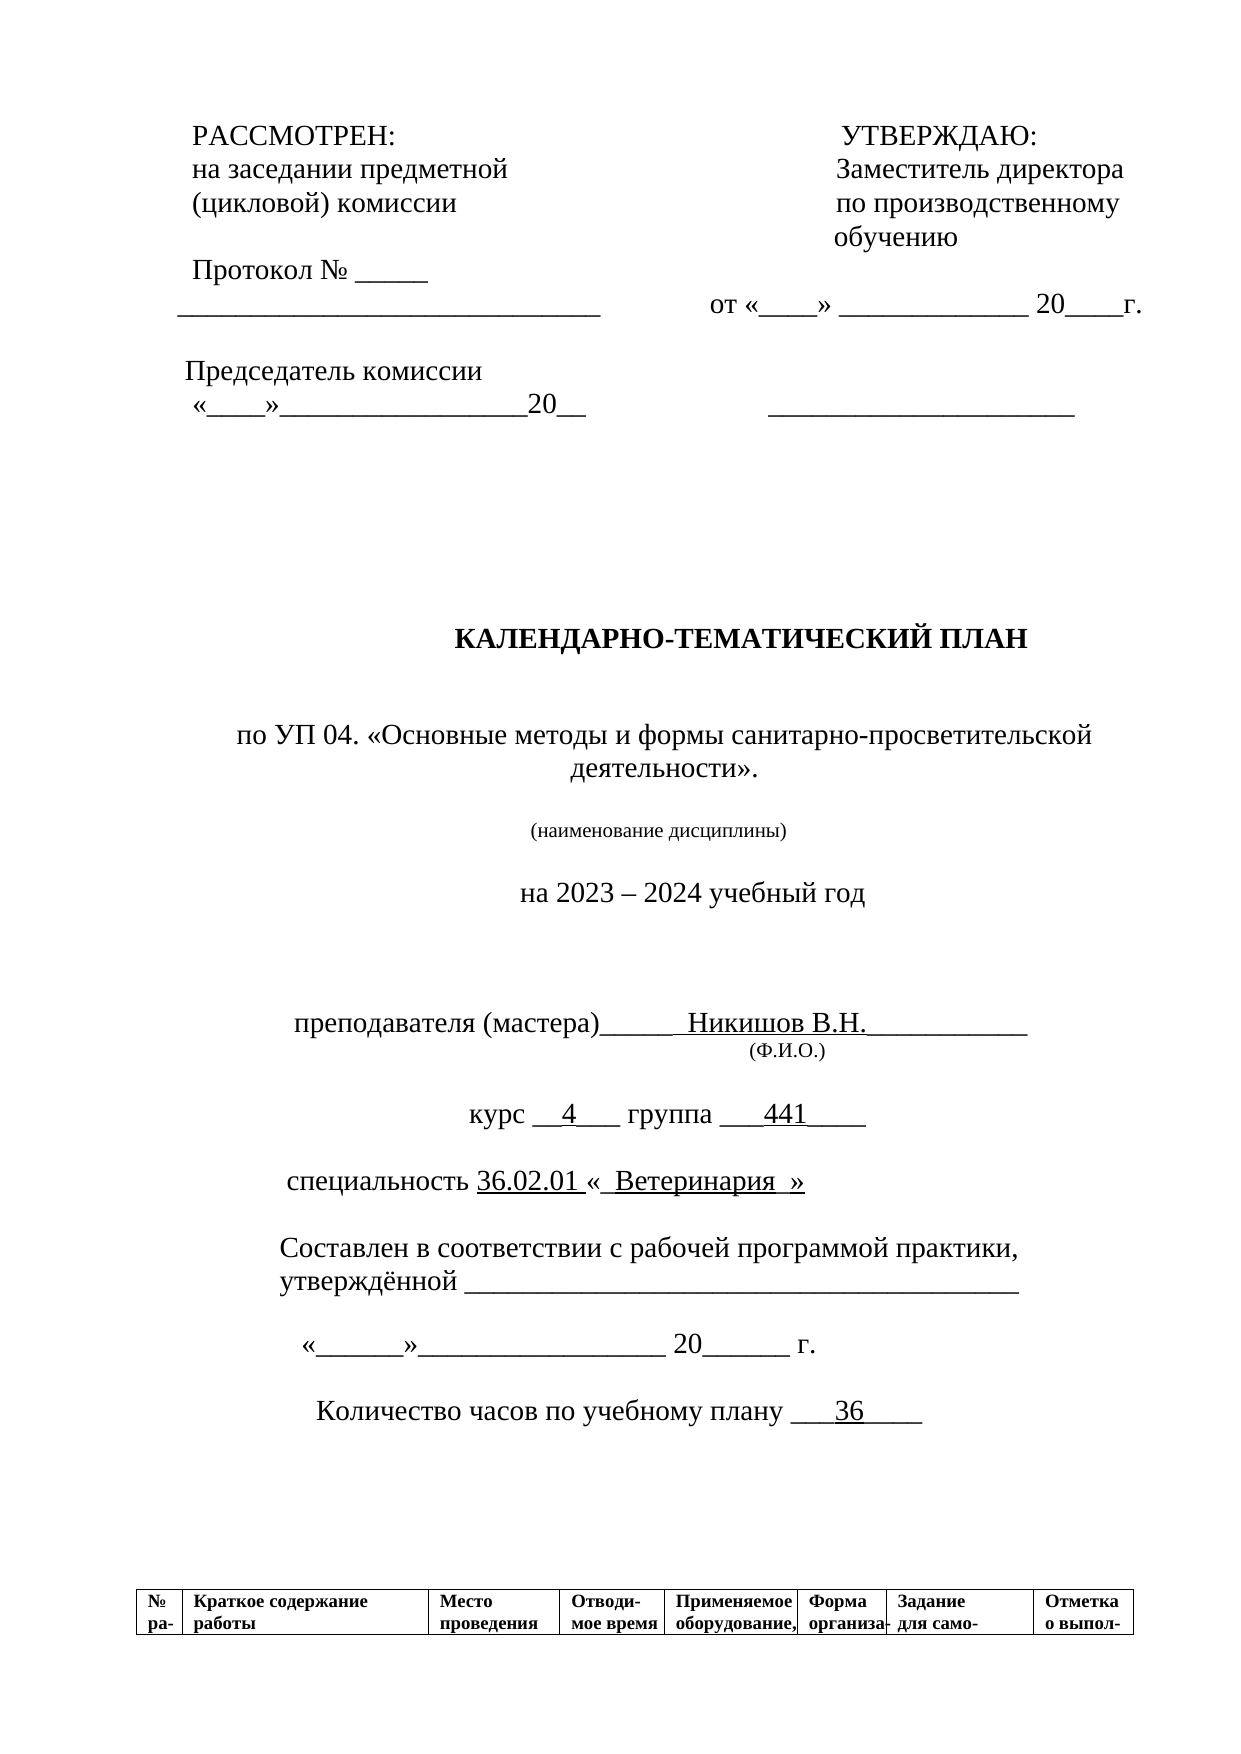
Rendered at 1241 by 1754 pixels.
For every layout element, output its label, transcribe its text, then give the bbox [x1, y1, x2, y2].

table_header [887, 1590, 1033, 1633]
table_header Форма организа- ции [798, 1590, 886, 1633]
text РАССМОТРЕН: УТВЕРЖДАЮ: [177, 118, 1152, 152]
text по УП 04. «Основные методы и формы санитарно-просветительской деятельности». [177, 717, 1152, 784]
text «______»_________________ 20______ г. [177, 1326, 1152, 1359]
text на заседании предметной Заместитель директора [177, 152, 1152, 185]
text (цикловой) комиссии по производственному [177, 185, 1152, 219]
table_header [560, 1590, 664, 1633]
text утверждённой ______________________________________ [177, 1263, 1152, 1297]
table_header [183, 1590, 428, 1633]
table_header Место проведения [429, 1590, 559, 1633]
text Председатель комиссии «____»_________________20__ _____________________ [177, 353, 1152, 420]
text Протокол № _____ _____________________________ от «____» _____________ 20____г. [177, 252, 1152, 319]
text (Ф.И.О.) [177, 1038, 1152, 1062]
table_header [665, 1590, 797, 1633]
text обучению [177, 219, 1152, 252]
text преподавателя (мастера)_____ Никишов В.Н.___________ [177, 1005, 1152, 1038]
text КАЛЕНДАРНО-ТЕМАТИЧЕСКИЙ ПЛАН [177, 621, 1196, 655]
text (наименование дисциплины) [177, 818, 1152, 842]
text специальность 36.02.01 «_Ветеринария_» [162, 1163, 1152, 1196]
text на 2023 – 2024 учебный год [177, 875, 1152, 909]
text Составлен в соответствии с рабочей программой практики, [177, 1230, 1152, 1263]
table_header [1034, 1590, 1133, 1633]
table_header № ра- бо- ты [137, 1590, 182, 1633]
text Количество часов по учебному плану ___36____ [177, 1393, 1152, 1426]
text курс __4___ группа ___441____ [177, 1096, 1152, 1129]
